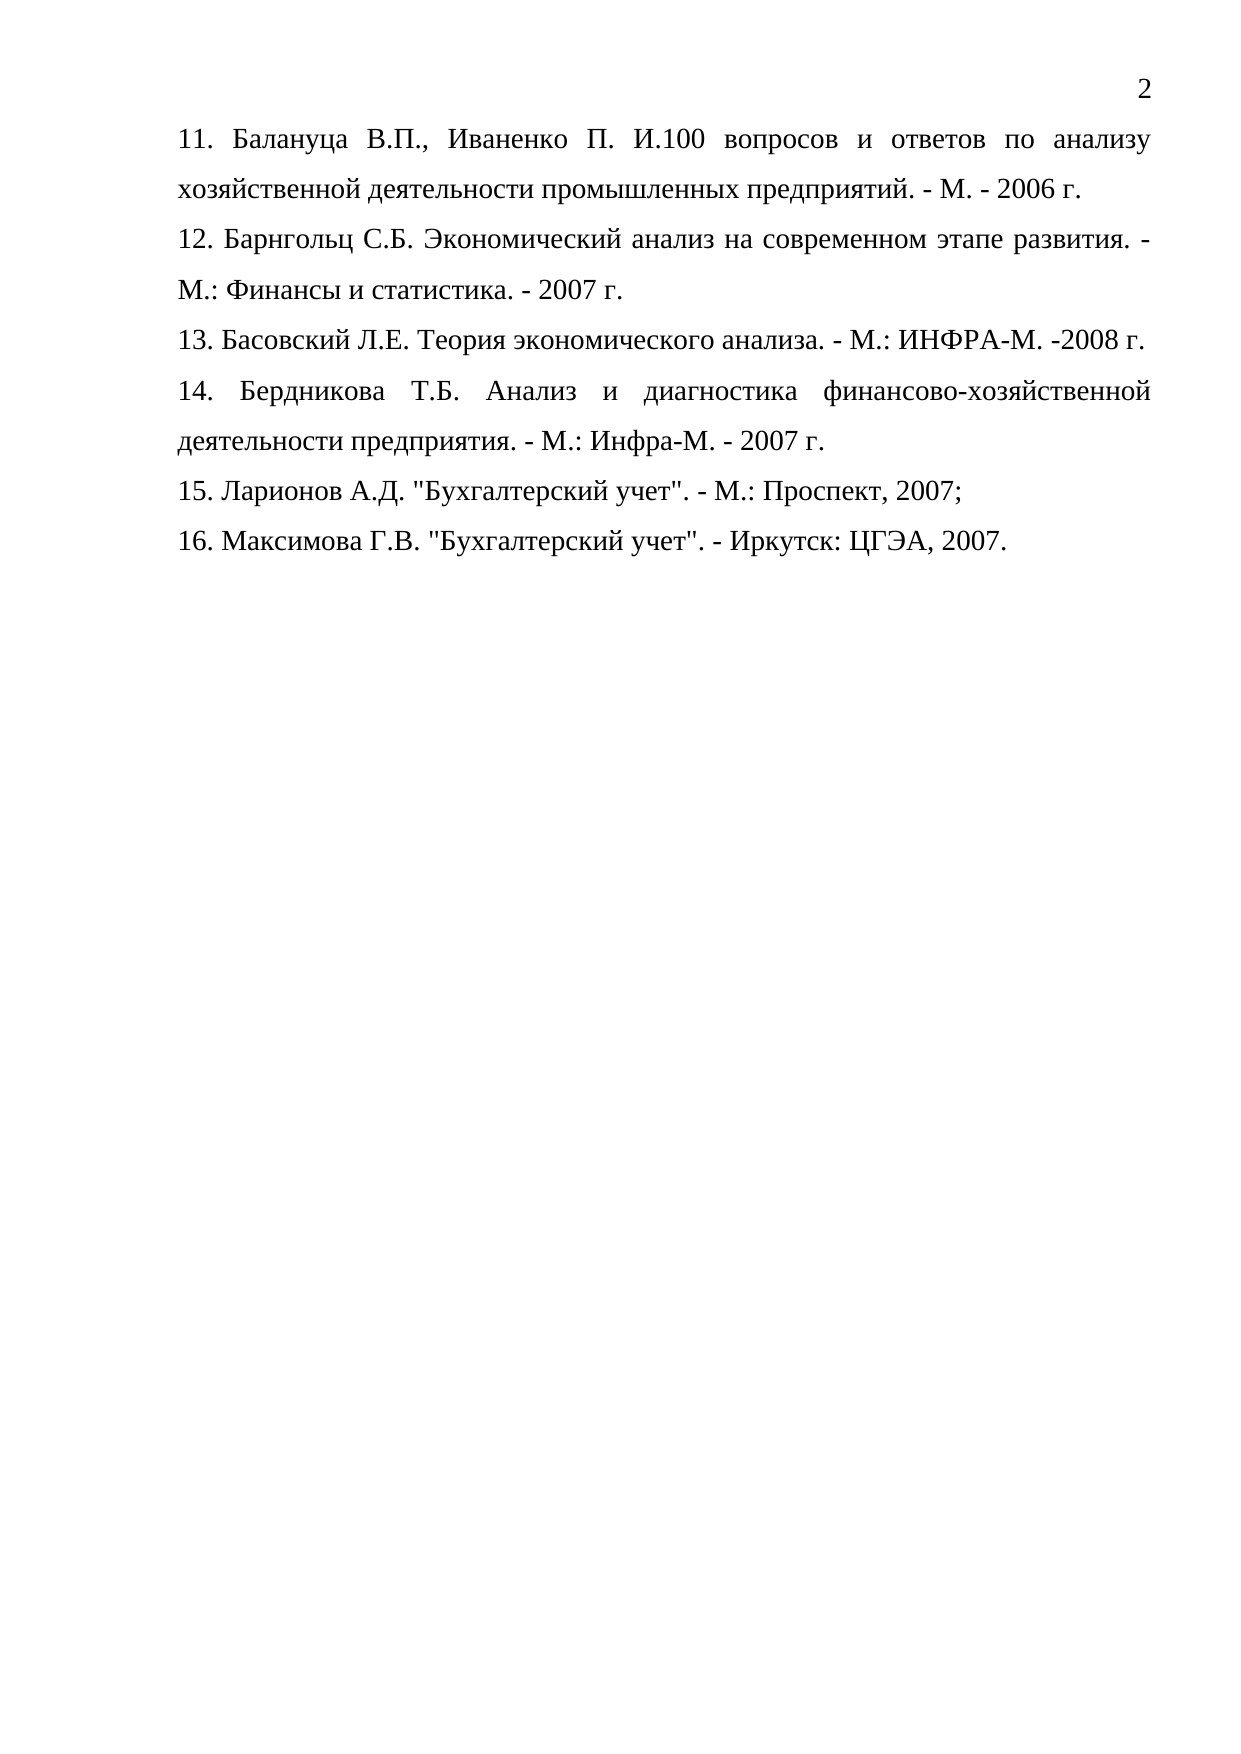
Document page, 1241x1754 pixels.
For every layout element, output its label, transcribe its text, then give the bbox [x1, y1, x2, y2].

text 15. Ларионов А.Д. "Бухгалтерский учет". - М.: Проспект, 2007; [177, 473, 1152, 507]
text 13. Басовский Л.Е. Теория экономического анализа. - М.: ИНФРА-М. -2008 г. [177, 322, 1152, 356]
text 16. Максимова Г.В. "Бухгалтерский учет". - Иркутск: ЦГЭА, 2007. [177, 523, 1152, 557]
text 11. Балануца В.П., Иваненко П. И.100 вопросов и ответов по анализу хозяйственной деятельности промышленных предприятий. - М. - 2006 г. [177, 121, 1152, 205]
text 14. Бердникова Т.Б. Анализ и диагностика финансово-хозяйственной деятельности предприятия. - М.: Инфра-М. - 2007 г. [177, 373, 1152, 456]
text 12. Барнгольц С.Б. Экономический анализ на современном этапе развития. - М.: Финансы и статистика. - 2007 г. [177, 222, 1152, 306]
